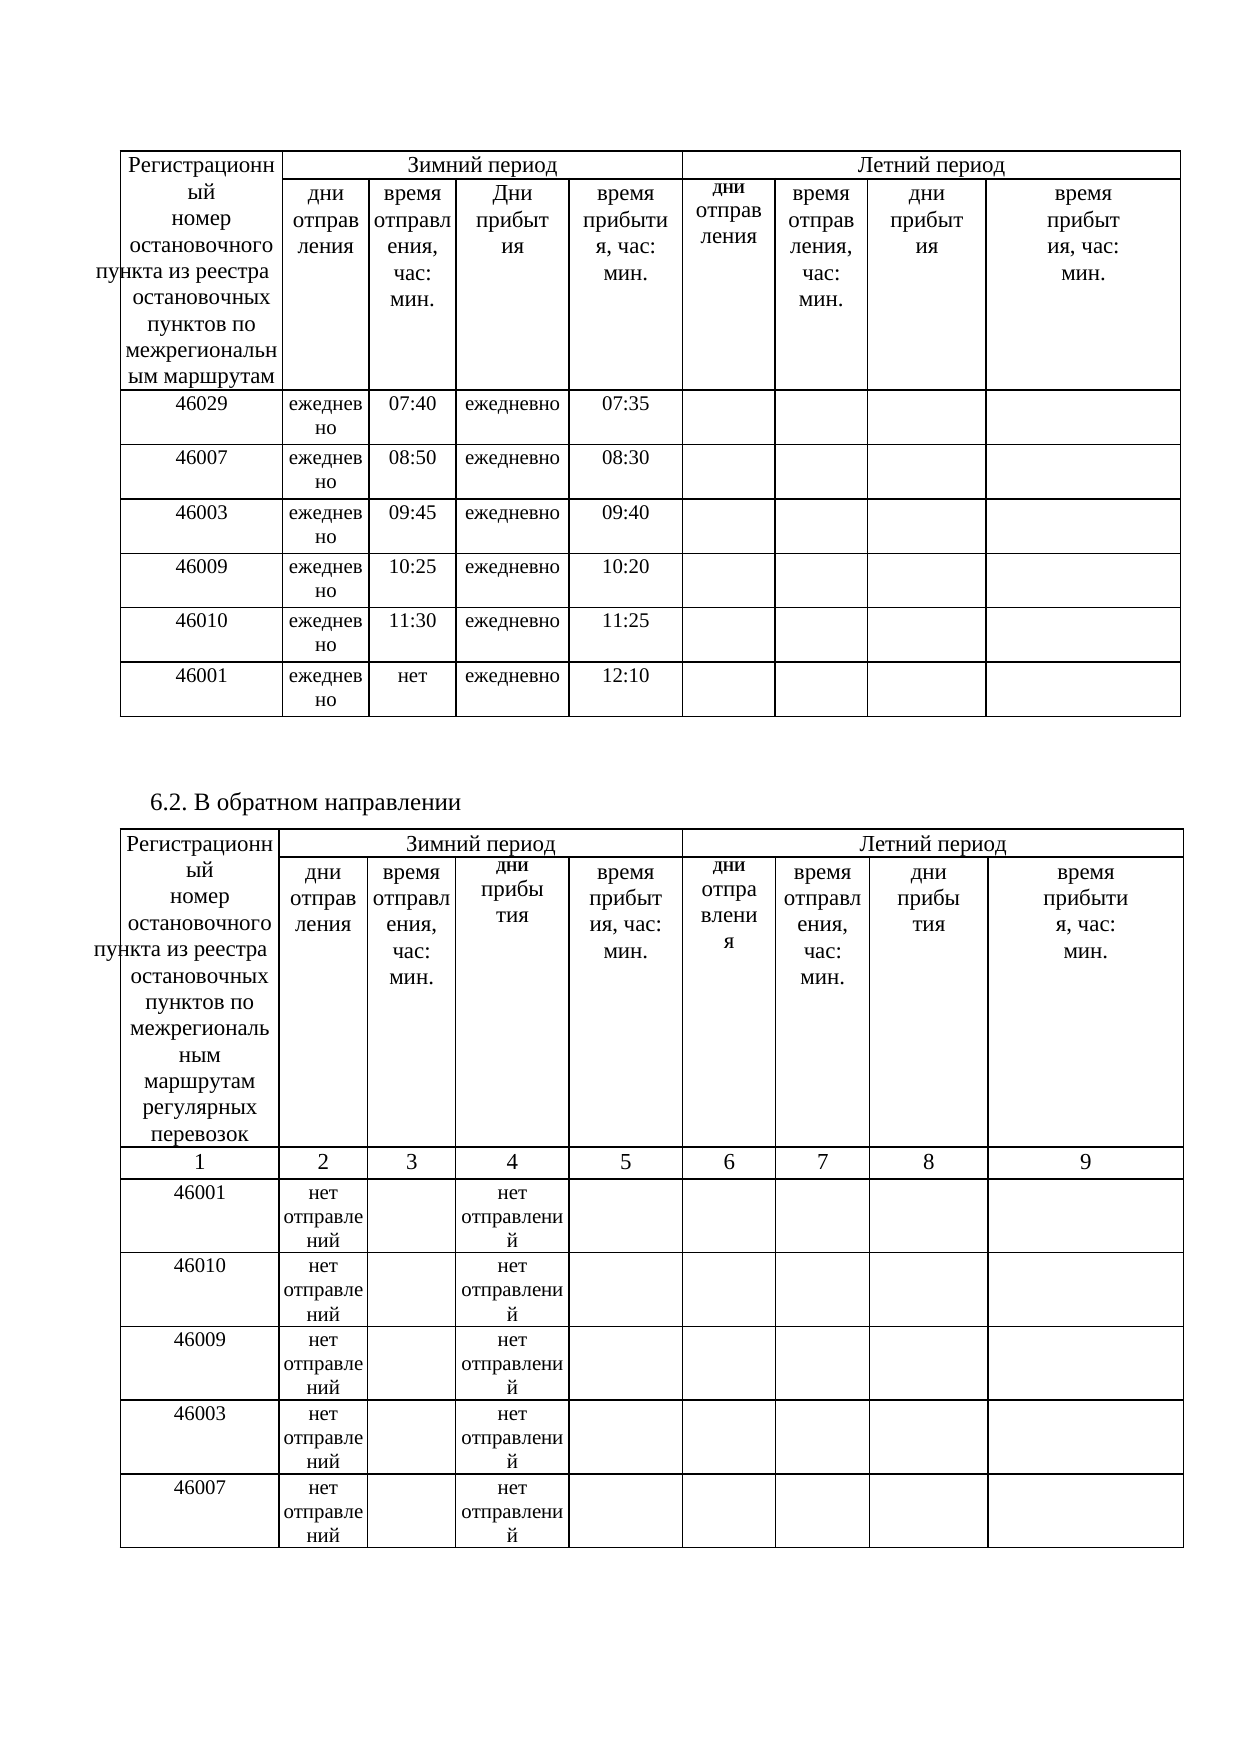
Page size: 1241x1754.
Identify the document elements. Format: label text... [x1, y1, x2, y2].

table_cell 2 [280, 1148, 367, 1178]
table_cell 46009 [121, 554, 282, 607]
table_cell [870, 1401, 987, 1473]
table_cell ежедневно [457, 663, 568, 716]
table_cell 09:40 [570, 500, 682, 552]
table_cell 9 [989, 1148, 1183, 1178]
table_cell [368, 1327, 455, 1399]
table_cell время прибыт ия, час: мин. [987, 180, 1180, 389]
table_cell нет отправлений [456, 1180, 568, 1252]
table_cell ежедневно [283, 391, 368, 444]
table_cell [776, 1401, 869, 1473]
table_cell [570, 1327, 682, 1399]
table_cell [870, 1475, 987, 1547]
table_cell [989, 1401, 1183, 1473]
table_cell [683, 663, 774, 716]
table_cell [868, 663, 985, 716]
table_cell [987, 663, 1180, 716]
table_cell [776, 500, 867, 552]
text 6.2. В обратном направлении [150, 787, 1090, 816]
table_cell [683, 554, 774, 607]
table_cell 46003 [121, 1401, 278, 1473]
table_cell время прибыт ия, час: мин. [570, 858, 682, 1146]
table_cell 3 [368, 1148, 455, 1178]
table_cell 11:30 [370, 608, 455, 661]
table_cell [683, 500, 774, 552]
table_cell нет отправлений [280, 1327, 367, 1399]
table_cell [683, 1475, 775, 1547]
table_cell [683, 1327, 775, 1399]
table_cell 07:35 [570, 391, 682, 444]
table_cell [868, 445, 985, 498]
table_header Зимний период [280, 830, 682, 856]
table_cell [989, 1475, 1183, 1547]
table_cell 4 [456, 1148, 568, 1178]
table_cell нет отправлений [456, 1327, 568, 1399]
table_cell время отправл ения, час: мин. [776, 858, 869, 1146]
table_cell 46009 [121, 1327, 278, 1399]
table_cell [868, 391, 985, 444]
table_cell [368, 1253, 455, 1326]
table_cell время отправл ения, час: мин. [368, 858, 455, 1146]
table_cell [368, 1180, 455, 1252]
table_cell 46010 [121, 1253, 278, 1326]
table_cell 12:10 [570, 663, 682, 716]
table_cell [570, 1180, 682, 1252]
table_cell 46029 [121, 391, 282, 444]
table_cell [987, 608, 1180, 661]
table_header Регистрационный номер остановочного пункта из реестра остановочных пунктов по межрегиональным маршрутам регулярных перевозок [121, 152, 282, 389]
table_cell [776, 1327, 869, 1399]
table_cell Дни прибыт ия [457, 180, 568, 389]
table_cell 11:25 [570, 608, 682, 661]
table_cell ДНИ отправ ления [683, 180, 774, 389]
table_cell [683, 1180, 775, 1252]
table_cell 1 [121, 1148, 278, 1178]
table_cell 46001 [121, 663, 282, 716]
table_cell 10:25 [370, 554, 455, 607]
table_cell ежедневно [457, 554, 568, 607]
table_cell дни отправ ления [283, 180, 368, 389]
table_cell 46010 [121, 608, 282, 661]
table_cell [570, 1401, 682, 1473]
table_cell [776, 608, 867, 661]
table_cell [868, 500, 985, 552]
table_cell ежедневно [457, 391, 568, 444]
table_cell 09:45 [370, 500, 455, 552]
table_cell время отправ ления, час: мин. [776, 180, 867, 389]
table_cell нет отправлений [456, 1253, 568, 1326]
table_cell нет отправлений [280, 1475, 367, 1547]
table_cell нет [370, 663, 455, 716]
table_cell ежедневно [457, 608, 568, 661]
table_cell [368, 1401, 455, 1473]
table_cell [570, 1475, 682, 1547]
table_header Зимний период [283, 152, 682, 178]
table_cell 5 [570, 1148, 682, 1178]
table_cell [868, 554, 985, 607]
table_cell [870, 1327, 987, 1399]
table_cell 46003 [121, 500, 282, 552]
table_cell нет отправлений [280, 1180, 367, 1252]
table_cell дни прибыт ия [868, 180, 985, 389]
table_cell 08:30 [570, 445, 682, 498]
table_cell время отправл ения, час: мин. [370, 180, 455, 389]
table_cell [776, 445, 867, 498]
table_header Летний период [683, 152, 1180, 178]
table_header Регистрационный номер остановочного пункта из реестра остановочных пунктов по межрегиональным маршрутам регулярных перевозок [121, 830, 278, 1146]
table_cell 46007 [121, 445, 282, 498]
table_cell [870, 1253, 987, 1326]
table_cell время прибыти я, час: мин. [570, 180, 682, 389]
table_cell [989, 1253, 1183, 1326]
table_cell [683, 1401, 775, 1473]
table_cell [683, 391, 774, 444]
table_cell [683, 608, 774, 661]
table_cell нет отправлений [456, 1475, 568, 1547]
table_cell ежедневно [457, 445, 568, 498]
table_cell [368, 1475, 455, 1547]
table_cell [683, 1253, 775, 1326]
table_cell 6 [683, 1148, 775, 1178]
table_cell [987, 445, 1180, 498]
table_cell ежедневно [283, 663, 368, 716]
table_cell 7 [776, 1148, 869, 1178]
table_cell дни отправ ления [280, 858, 367, 1146]
table_cell [987, 391, 1180, 444]
table_cell ДНИ отпра влени я [683, 858, 775, 1146]
table_cell [987, 500, 1180, 552]
table_cell ежедневно [283, 554, 368, 607]
table_cell [989, 1327, 1183, 1399]
table_cell [989, 1180, 1183, 1252]
table_cell 8 [870, 1148, 987, 1178]
table_cell 46001 [121, 1180, 278, 1252]
table_cell ежедневно [283, 608, 368, 661]
table_cell [868, 608, 985, 661]
table_cell нет отправлений [456, 1401, 568, 1473]
table_header Летний период [683, 830, 1183, 856]
table_cell 10:20 [570, 554, 682, 607]
table_cell [987, 554, 1180, 607]
table_cell [683, 445, 774, 498]
table_cell [776, 1253, 869, 1326]
table_cell время прибыти я, час: мин. [989, 858, 1183, 1146]
table_cell ежедневно [457, 500, 568, 552]
table_cell [776, 391, 867, 444]
table_cell ежедневно [283, 500, 368, 552]
table_cell [570, 1253, 682, 1326]
table_cell [776, 1180, 869, 1252]
table_cell [776, 1475, 869, 1547]
table_cell [776, 554, 867, 607]
table_cell нет отправлений [280, 1401, 367, 1473]
table_cell дни прибы тия [870, 858, 987, 1146]
table_cell 07:40 [370, 391, 455, 444]
table_cell нет отправлений [280, 1253, 367, 1326]
table_cell [870, 1180, 987, 1252]
table_cell ДНИ прибы тия [456, 858, 568, 1146]
table_cell 08:50 [370, 445, 455, 498]
table_cell 46007 [121, 1475, 278, 1547]
table_cell [776, 663, 867, 716]
table_cell ежедневно [283, 445, 368, 498]
